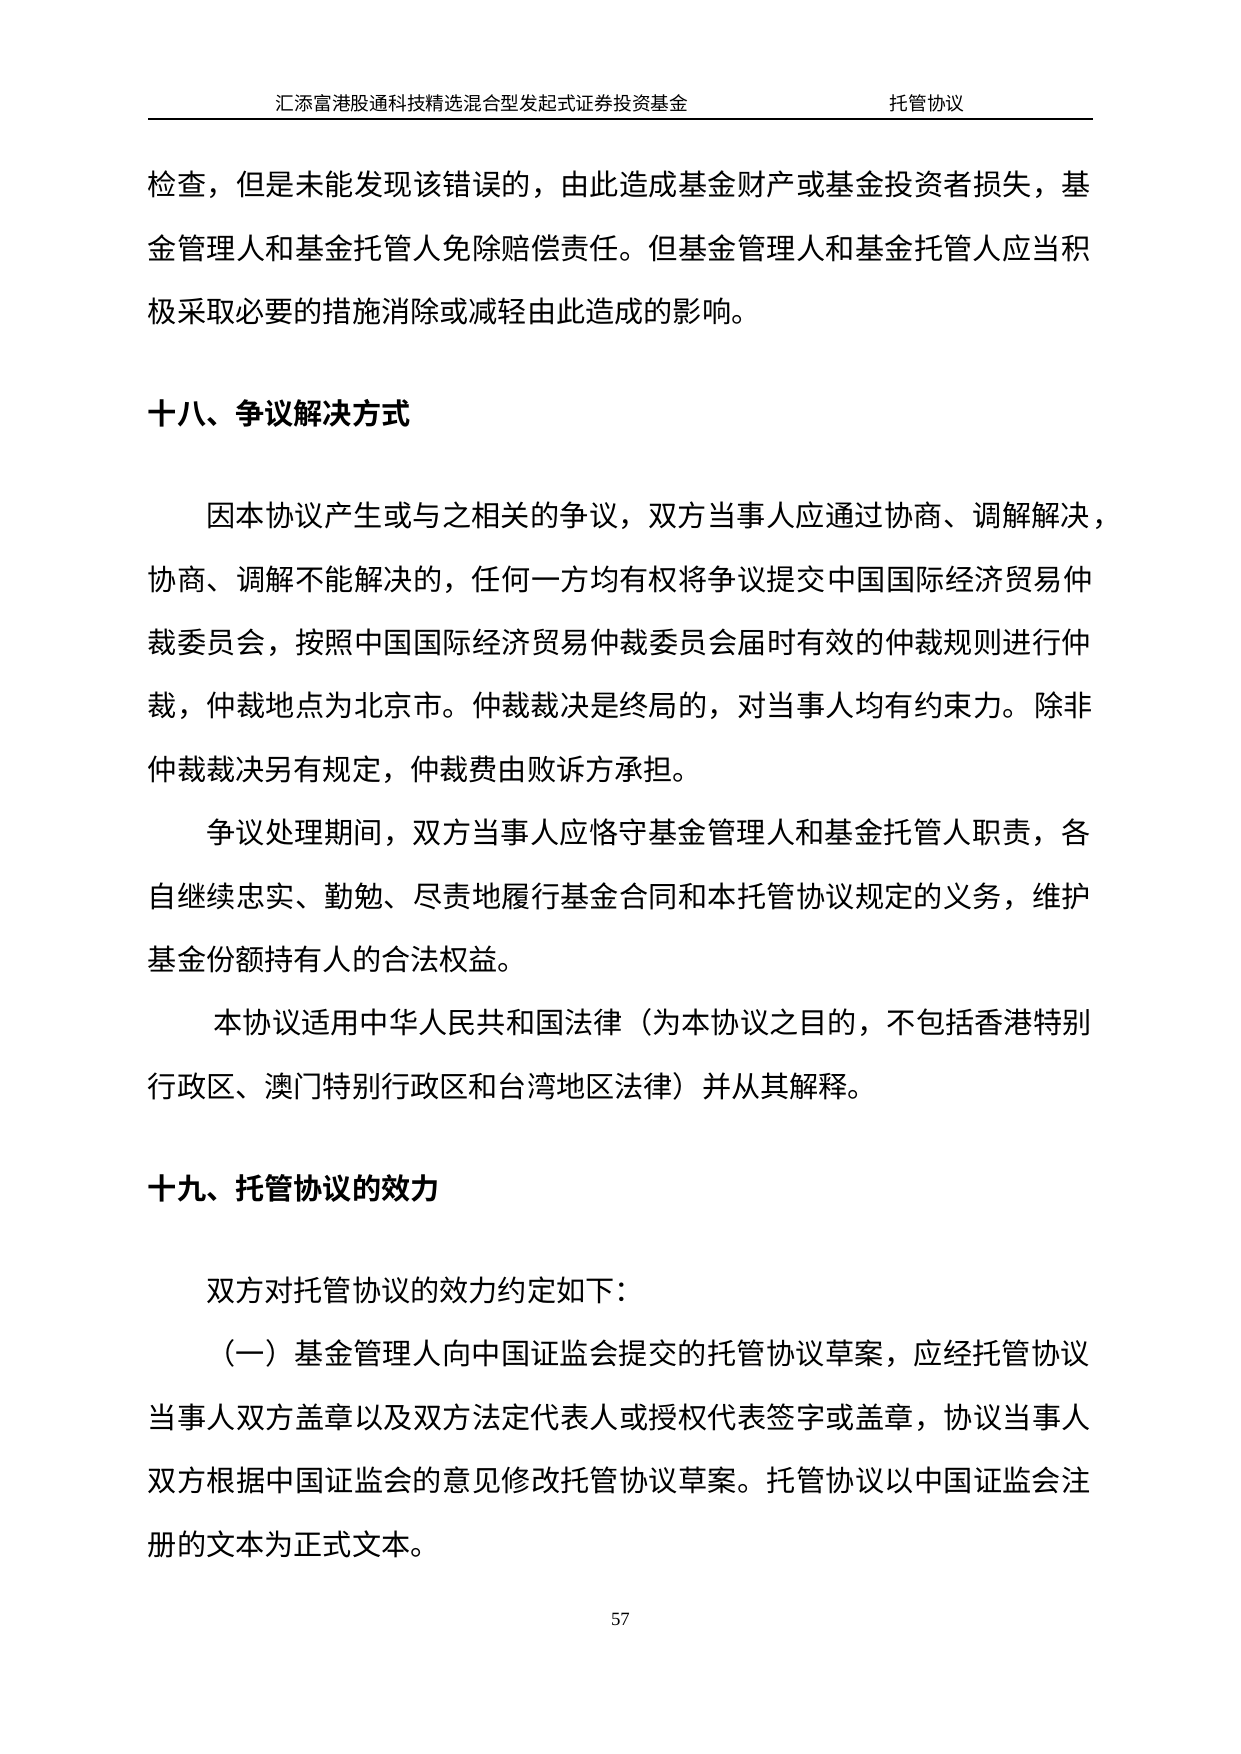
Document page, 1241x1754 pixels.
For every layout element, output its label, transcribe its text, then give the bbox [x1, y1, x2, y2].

text 因本协议产生或与之相关的争议，双方当事人应通过协商、调解解决，协商、调解不能解决的，任何一方均有权将争议提交中国国际经济贸易仲裁委员会，按照中国国际经济贸易仲裁委员会届时有效的仲裁规则进行仲裁，仲裁地点为北京市。仲裁裁决是终局的，对当事人均有约束力。除非仲裁裁决另有规定，仲裁费由败诉方承担。 [148, 493, 1093, 789]
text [148, 162, 1093, 331]
subtitle 十九、托管协议的效力 [148, 1154, 1093, 1219]
text 双方对托管协议的效力约定如下： [148, 1267, 1093, 1309]
text 争议处理期间，双方当事人应恪守基金管理人和基金托管人职责，各自继续忠实、勤勉、尽责地履行基金合同和本托管协议规定的义务，维护基金份额持有人的合法权益。 [148, 810, 1093, 979]
text 本协议适用中华人民共和国法律（为本协议之目的，不包括香港特别行政区、澳门特别行政区和台湾地区法律）并从其解释。 [148, 1000, 1093, 1106]
subtitle 十八、争议解决方式 [148, 379, 1093, 444]
text （一）基金管理人向中国证监会提交的托管协议草案，应经托管协议当事人双方盖章以及双方法定代表人或授权代表签字或盖章，协议当事人双方根据中国证监会的意见修改托管协议草案。托管协议以中国证监会注册的文本为正式文本。 [148, 1331, 1093, 1563]
